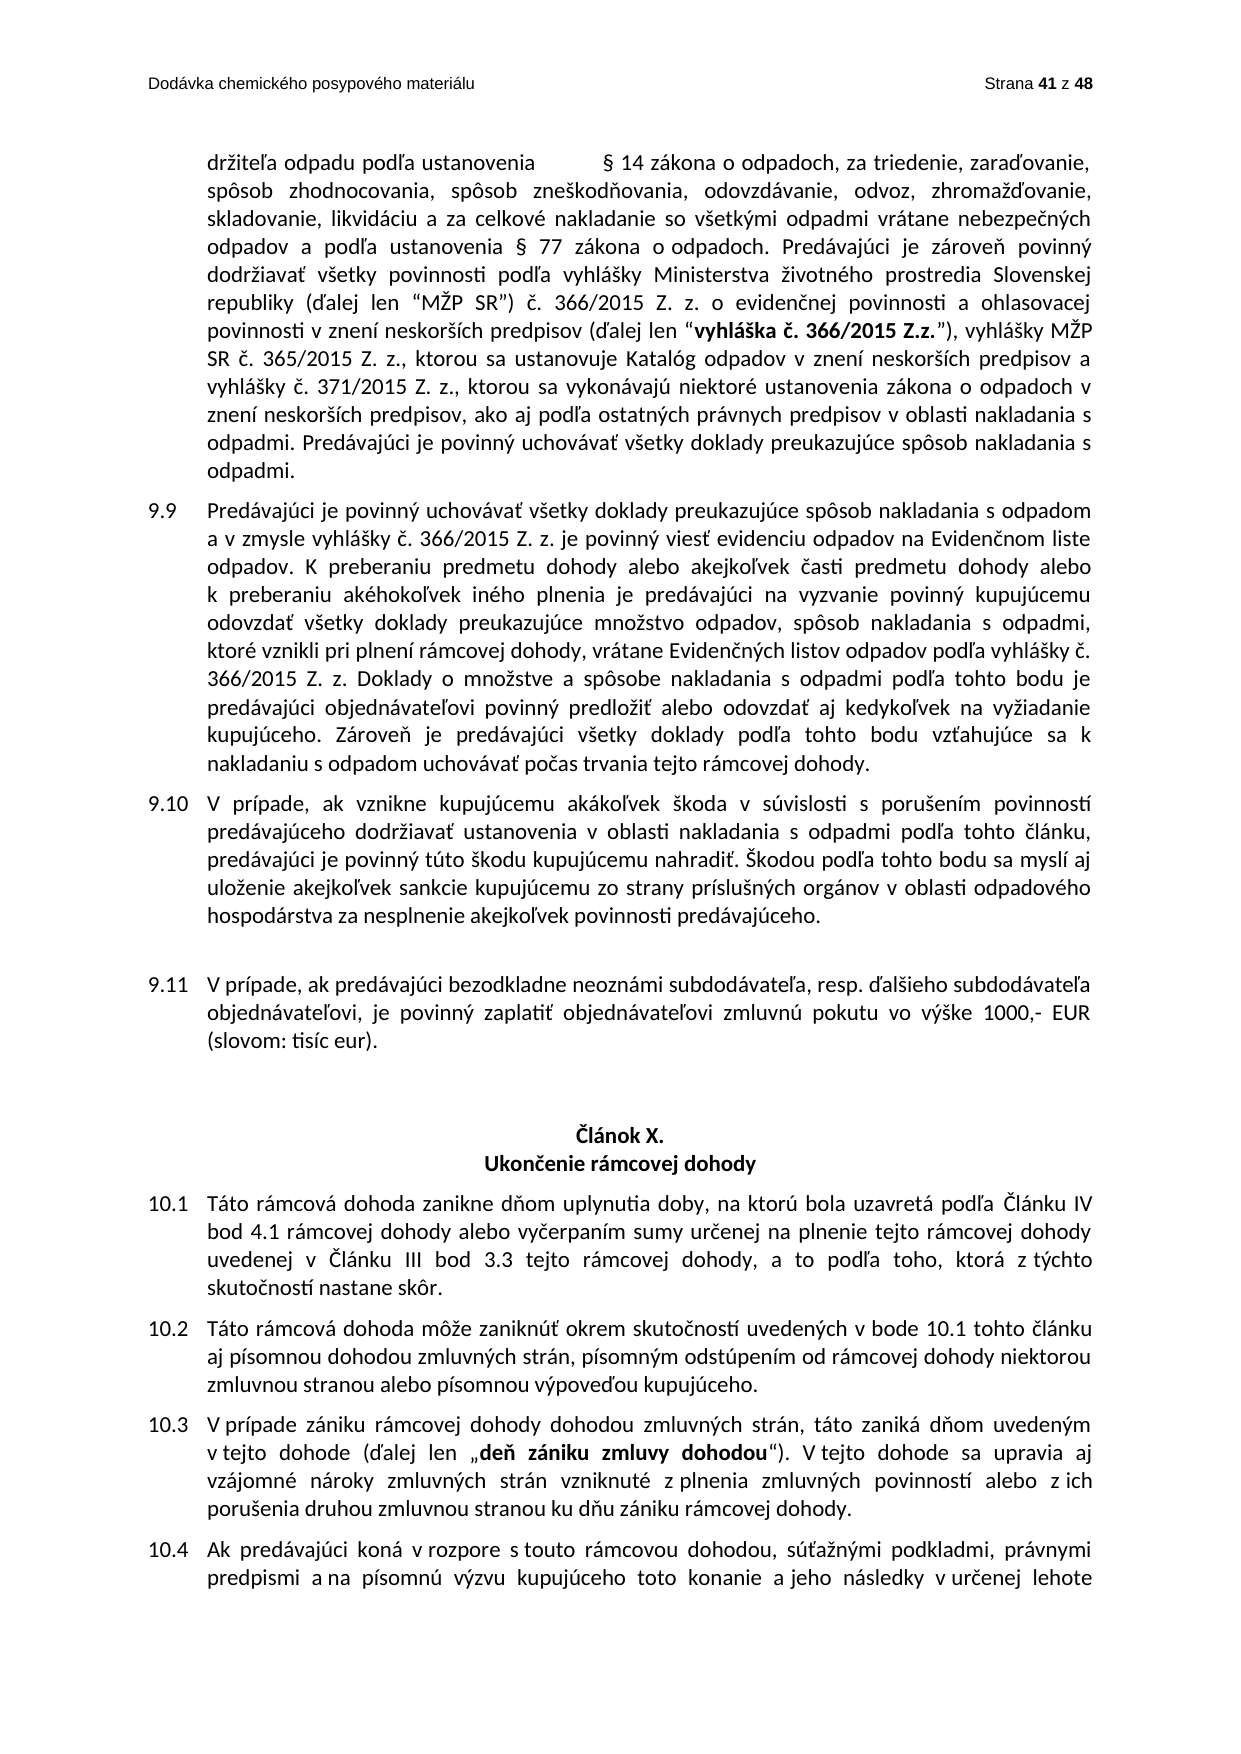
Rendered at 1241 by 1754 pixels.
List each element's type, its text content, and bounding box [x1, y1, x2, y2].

list Predávajúci je povinný uchovávať všetky doklady preukazujúce spôsob nakladania s odpadom a v zmysle vyhlášky č. 366/2015 Z. z. je povinný viesť evidenciu odpadov na Evidenčnom liste odpadov. K preberaniu predmetu dohody alebo akejkoľvek časti predmetu dohody alebo k preberaniu akéhokoľvek iného plnenia je predávajúci na vyzvanie povinný kupujúcemu odovzdať všetky doklady preukazujúce množstvo odpadov, spôsob nakladania s odpadmi, ktoré vznikli pri plnení rámcovej dohody, vrátane Evidenčných listov odpadov podľa vyhlášky č. 366/2015 Z. z. Doklady o množstve a spôsobe nakladania s odpadmi podľa tohto bodu je predávajúci objednávateľovi povinný predložiť alebo odovzdať aj kedykoľvek na vyžiadanie kupujúceho. Zároveň je predávajúci všetky doklady podľa tohto bodu vzťahujúce sa k nakladaniu s odpadom uchovávať počas trvania tejto rámcovej dohody. [148, 496, 1092, 777]
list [148, 1535, 1092, 1591]
list V prípade, ak vznikne kupujúcemu akákoľvek škoda v súvislosti s porušením povinností predávajúceho dodržiavať ustanovenia v oblasti nakladania s odpadmi podľa tohto článku, predávajúci je povinný túto škodu kupujúcemu nahradiť. Škodou podľa tohto bodu sa myslí aj uloženie akejkoľvek sankcie kupujúcemu zo strany príslušných orgánov v oblasti odpadového hospodárstva za nesplnenie akejkoľvek povinnosti predávajúceho. [148, 789, 1092, 929]
text Článok X. [148, 1121, 1092, 1149]
text Ukončenie rámcovej dohody [148, 1149, 1092, 1177]
list Táto rámcová dohoda môže zaniknúť okrem skutočností uvedených v bode 10.1 tohto článku aj písomnou dohodou zmluvných strán, písomným odstúpením od rámcovej dohody niektorou zmluvnou stranou alebo písomnou výpoveďou kupujúceho. [148, 1314, 1092, 1398]
list V prípade, ak predávajúci bezodkladne neoznámi subdodávateľa, resp. ďalšieho subdodávateľa objednávateľovi, je povinný zaplatiť objednávateľovi zmluvnú pokutu vo výške 1000,- EUR (slovom: tisíc eur). [148, 970, 1092, 1054]
list V prípade zániku rámcovej dohody dohodou zmluvných strán, táto zaniká dňom uvedeným v tejto dohode (ďalej len „deň zániku zmluvy dohodou“). V tejto dohode sa upravia aj vzájomné nároky zmluvných strán vzniknuté z plnenia zmluvných povinností alebo z ich porušenia druhou zmluvnou stranou ku dňu zániku rámcovej dohody. [148, 1410, 1092, 1522]
list Táto rámcová dohoda zanikne dňom uplynutia doby, na ktorú bola uzavretá podľa Článku IV bod 4.1 rámcovej dohody alebo vyčerpaním sumy určenej na plnenie tejto rámcovej dohody uvedenej v Článku III bod 3.3 tejto rámcovej dohody, a to podľa toho, ktorá z týchto skutočností nastane skôr. [148, 1189, 1092, 1301]
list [148, 148, 1092, 484]
